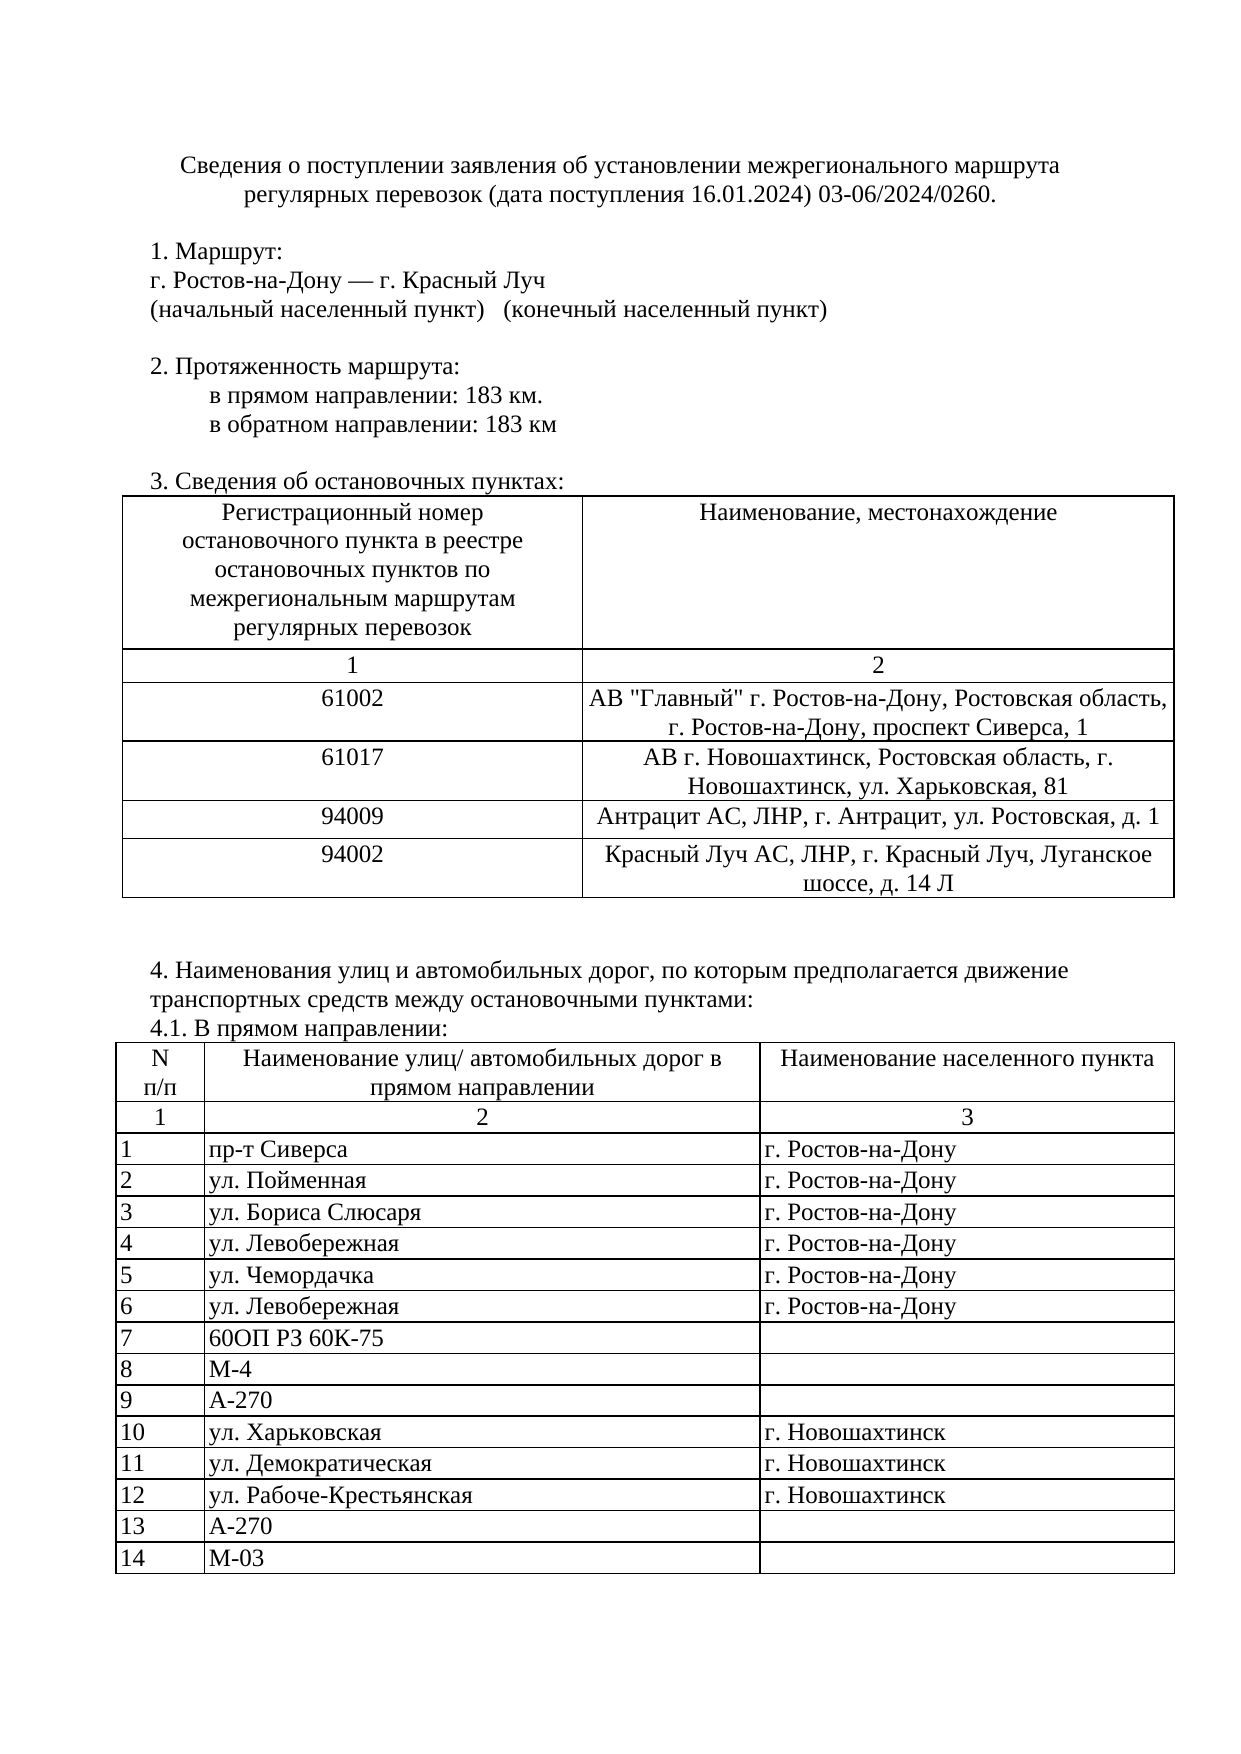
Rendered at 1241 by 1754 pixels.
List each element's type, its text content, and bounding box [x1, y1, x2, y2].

table_cell г. Ростов-на-Дону [761, 1228, 1174, 1258]
table_cell г. Новошахтинск [761, 1417, 1174, 1447]
text 4.1. В прямом направлении: [150, 1013, 1090, 1042]
table_cell г. Ростов-на-Дону [761, 1291, 1174, 1321]
table_cell 2 [583, 650, 1173, 681]
table_cell 2 [205, 1102, 759, 1132]
table_cell 6 [117, 1291, 204, 1321]
table_cell ул. Бориса Слюсаря [205, 1197, 759, 1227]
text (начальный населенный пункт) (конечный населенный пункт) [150, 294, 1090, 322]
table_cell АВ "Главный" г. Ростов-на-Дону, Ростовская область, г. Ростов-на-Дону, проспект Сиверса, 1 [583, 683, 1173, 740]
table_cell 61017 [123, 742, 582, 799]
text г. Ростов-на-Дону — г. Красный Луч [150, 265, 1090, 294]
table_cell [761, 1354, 1174, 1384]
table_cell 8 [117, 1354, 204, 1384]
table_cell 11 [117, 1448, 204, 1478]
text в прямом направлении: 183 км. [150, 380, 1090, 409]
table_cell 12 [117, 1480, 204, 1510]
table_cell ул. Чемордачка [205, 1260, 759, 1289]
table_cell [761, 1511, 1174, 1541]
text 1. Маршрут: [150, 236, 1090, 265]
table_cell г. Ростов-на-Дону [761, 1197, 1174, 1227]
table_cell ул. Демократическая [205, 1448, 759, 1478]
table_cell ул. Пойменная [205, 1165, 759, 1195]
table_cell ул. Харьковская [205, 1417, 759, 1447]
table_cell пр-т Сиверса [205, 1134, 759, 1164]
table_cell ул. Левобережная [205, 1291, 759, 1321]
table_header Наименование населенного пункта [761, 1043, 1174, 1101]
table_cell 94002 [123, 839, 582, 896]
table_cell 7 [117, 1323, 204, 1352]
text 4. Наименования улиц и автомобильных дорог, по которым предполагается движение транспортных средств между остановочными пунктами: [150, 956, 1090, 1013]
table_cell ул. Рабоче-Крестьянская [205, 1480, 759, 1510]
table_cell 2 [117, 1165, 204, 1195]
table_header Наименование, местонахождение [583, 497, 1173, 648]
table_cell Красный Луч АС, ЛНР, г. Красный Луч, Луганское шоссе, д. 14 Л [583, 839, 1173, 896]
table_cell 9 [117, 1386, 204, 1415]
table_cell 1 [123, 650, 582, 681]
table_cell г. Новошахтинск [761, 1480, 1174, 1510]
table_cell 14 [117, 1543, 204, 1573]
table_cell [761, 1386, 1174, 1415]
table_cell г. Ростов-на-Дону [761, 1134, 1174, 1164]
table_header Регистрационный номер остановочного пункта в реестре остановочных пунктов по межрегиональным маршрутам регулярных перевозок [123, 497, 582, 648]
text Сведения о поступлении заявления об установлении межрегионального маршрута регулярных перевозок (дата поступления 16.01.2024) 03-06/2024/0260. [150, 150, 1090, 207]
table_cell 60ОП РЗ 60К-75 [205, 1323, 759, 1352]
table_cell 1 [117, 1134, 204, 1164]
text 3. Сведения об остановочных пунктах: [150, 466, 1090, 495]
table_cell М-4 [205, 1354, 759, 1384]
table_cell Антрацит АС, ЛНР, г. Антрацит, ул. Ростовская, д. 1 [583, 801, 1173, 837]
table_cell 13 [117, 1511, 204, 1541]
table_cell 3 [117, 1197, 204, 1227]
table_cell 1 [117, 1102, 204, 1132]
text 2. Протяженность маршрута: [150, 351, 1090, 380]
table_cell г. Ростов-на-Дону [761, 1260, 1174, 1289]
table_cell 61002 [123, 683, 582, 740]
table_cell ул. Левобережная [205, 1228, 759, 1258]
table_cell АВ г. Новошахтинск, Ростовская область, г. Новошахтинск, ул. Харьковская, 81 [583, 742, 1173, 799]
table_cell 5 [117, 1260, 204, 1289]
table_cell А-270 [205, 1386, 759, 1415]
table_cell 4 [117, 1228, 204, 1258]
table_cell [761, 1543, 1174, 1573]
table_cell [761, 1323, 1174, 1352]
table_header Наименование улиц/ автомобильных дорог в прямом направлении [205, 1043, 759, 1101]
table_cell 3 [761, 1102, 1174, 1132]
table_cell г. Ростов-на-Дону [761, 1165, 1174, 1195]
table_header N п/п [117, 1043, 204, 1101]
table_cell 94009 [123, 801, 582, 837]
table_cell А-270 [205, 1511, 759, 1541]
text в обратном направлении: 183 км [150, 409, 1090, 437]
table_cell М-03 [205, 1543, 759, 1573]
table_cell г. Новошахтинск [761, 1448, 1174, 1478]
table_cell 10 [117, 1417, 204, 1447]
